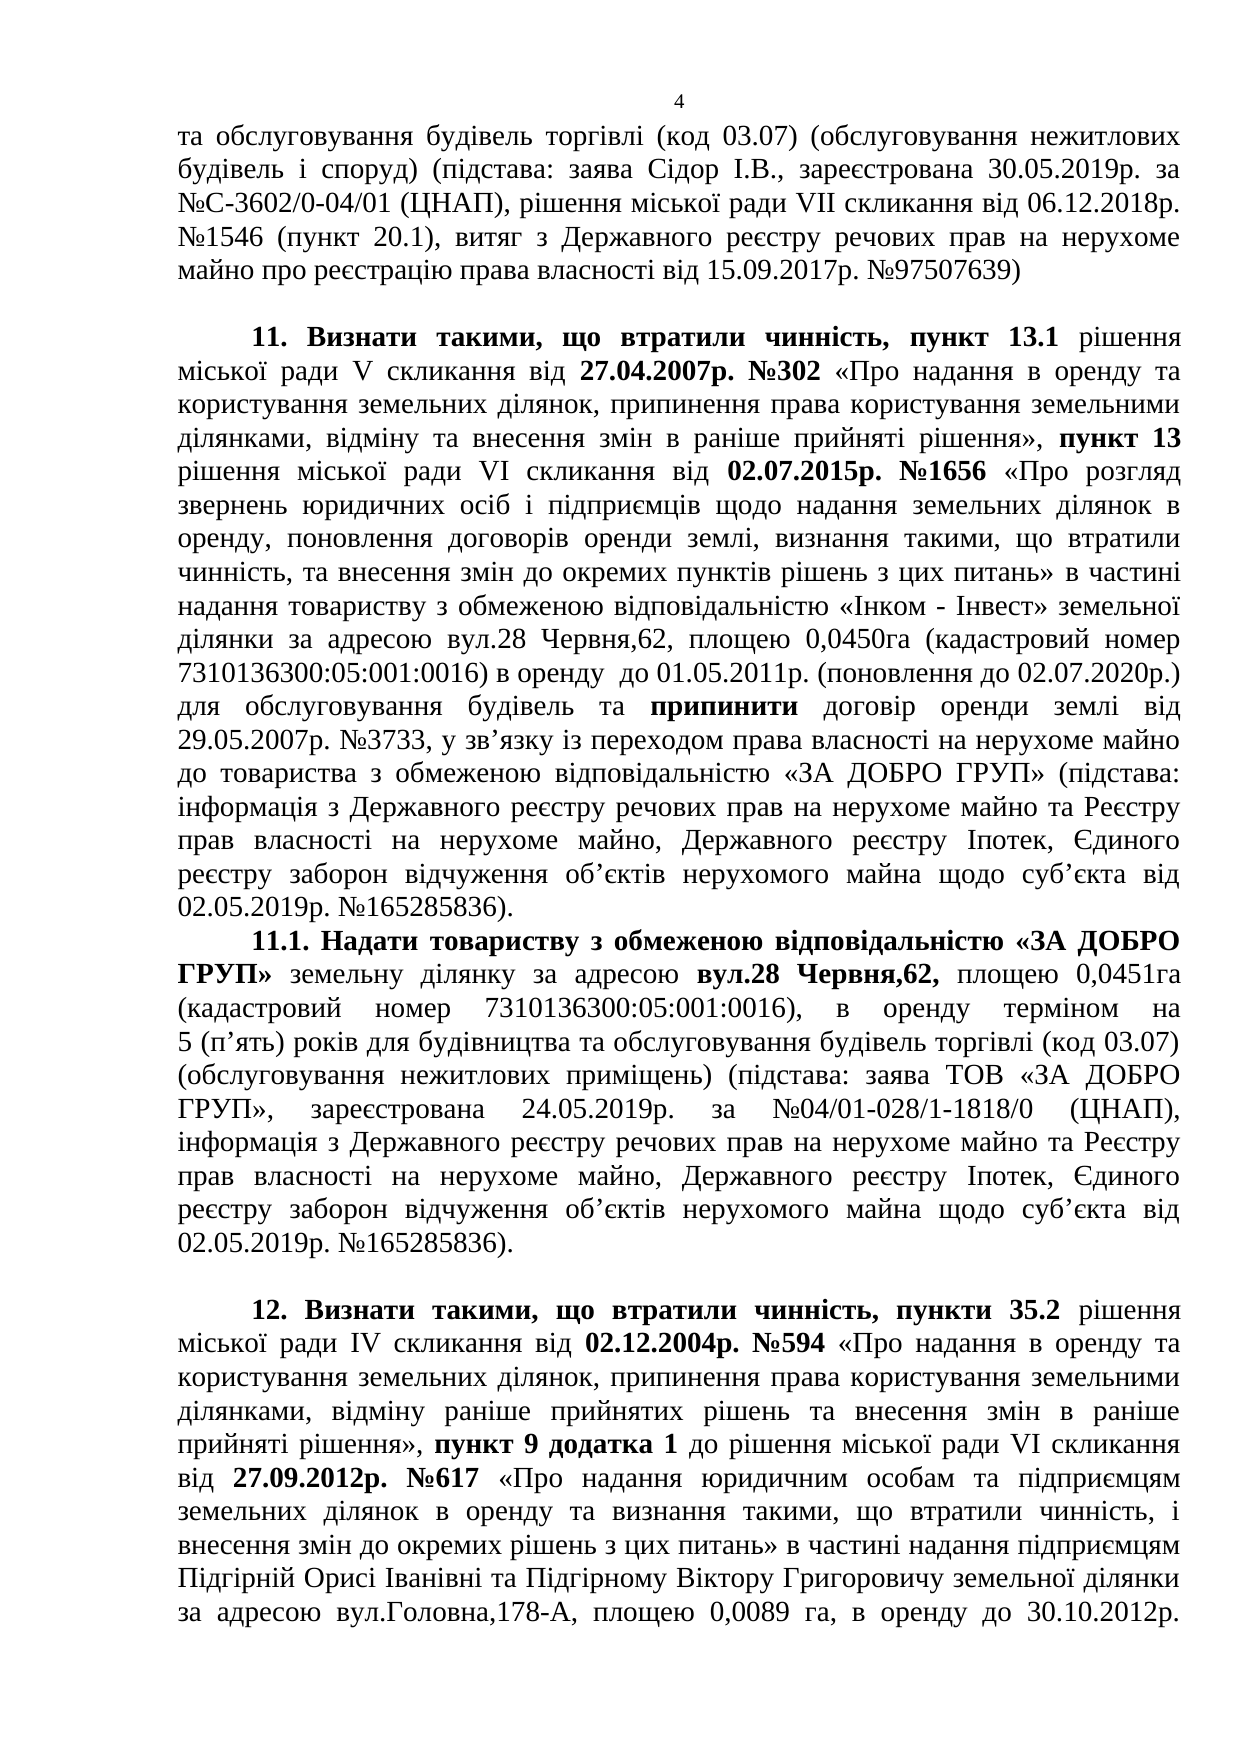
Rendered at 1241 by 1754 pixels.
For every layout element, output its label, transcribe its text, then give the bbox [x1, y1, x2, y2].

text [177, 118, 1181, 286]
text 11. Визнати такими, що втратили чинність, пункт 13.1 рішення міської ради V скликання від 27.04.2007р. №302 «Про надання в оренду та користування земельних ділянок, припинення права користування земельними ділянками, відміну та внесення змін в раніше прийняті рішення», пункт 13 рішення міської ради VІ скликання від 02.07.2015р. №1656 «Про розгляд звернень юридичних осіб і підприємців щодо надання земельних ділянок в оренду, поновлення договорів оренди землі, визнання такими, що втратили чинність, та внесення змін до окремих пунктів рішень з цих питань» в частині надання товариству з обмеженою відповідальністю «Інком - Інвест» земельної ділянки за адресою вул.28 Червня,62, площею 0,0450га (кадастровий номер 7310136300:05:001:0016) в оренду до 01.05.2011р. (поновлення до 02.07.2020р.) для обслуговування будівель та припинити договір оренди землі від 29.05.2007р. №3733, у зв’язку із переходом права власності на нерухоме майно до товариства з обмеженою відповідальністю «ЗА ДОБРО ГРУП» (підстава: інформація з Державного реєстру речових прав на нерухоме майно та Реєстру прав власності на нерухоме майно, Державного реєстру Іпотек, Єдиного реєстру заборон відчуження об’єктів нерухомого майна щодо суб’єкта від 02.05.2019р. №165285836). [177, 319, 1181, 923]
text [177, 1292, 1181, 1627]
text 11.1. Надати товариству з обмеженою відповідальністю «ЗА ДОБРО ГРУП» земельну ділянку за адресою вул.28 Червня,62, площею 0,0451га (кадастровий номер 7310136300:05:001:0016), в оренду терміном на 5 (п’ять) років для будівництва та обслуговування будівель торгівлі (код 03.07) (обслуговування нежитлових приміщень) (підстава: заява ТОВ «ЗА ДОБРО ГРУП», зареєстрована 24.05.2019р. за №04/01-028/1-1818/0 (ЦНАП), інформація з Державного реєстру речових прав на нерухоме майно та Реєстру прав власності на нерухоме майно, Державного реєстру Іпотек, Єдиного реєстру заборон відчуження об’єктів нерухомого майна щодо суб’єкта від 02.05.2019р. №165285836). [177, 923, 1181, 1258]
